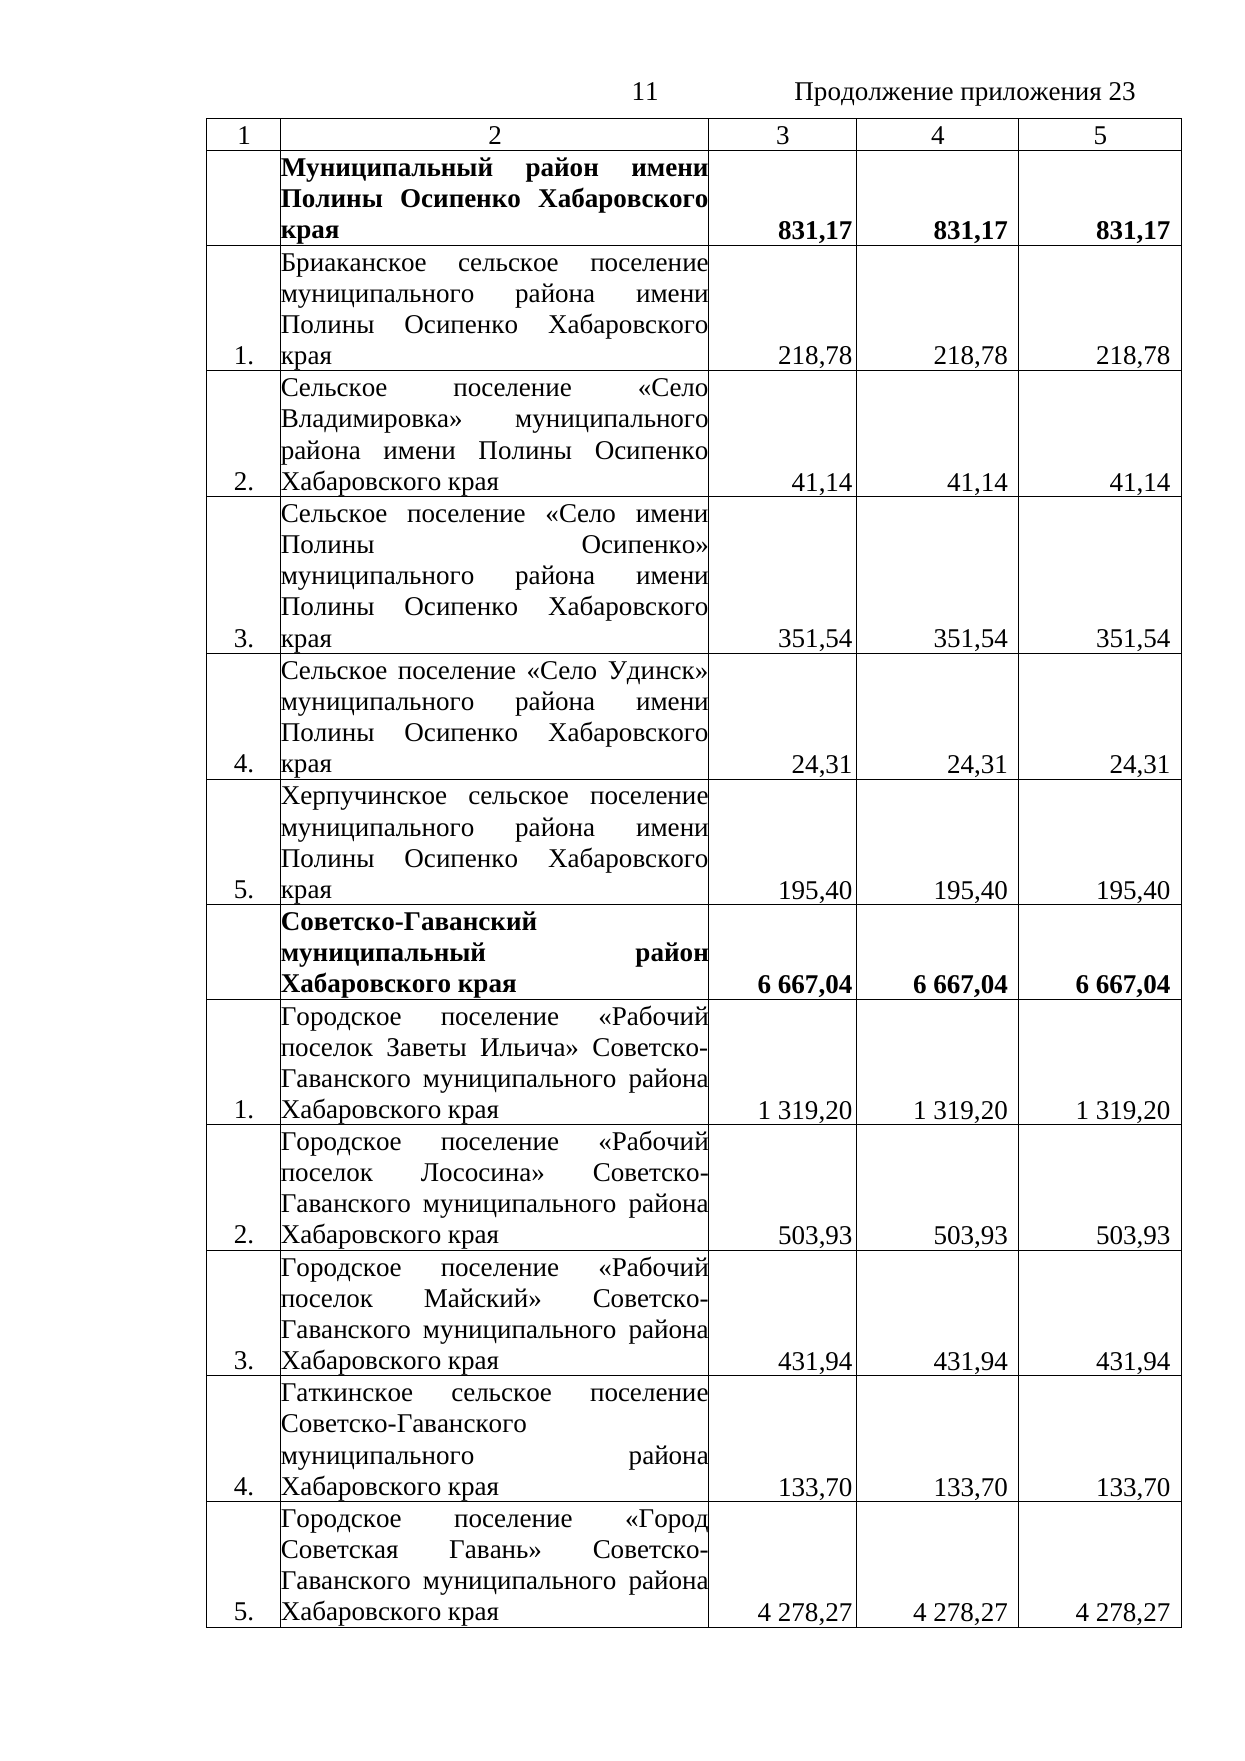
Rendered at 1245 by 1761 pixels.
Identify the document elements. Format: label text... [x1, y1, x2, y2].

table_cell Херпучинское сельское поселение муниципального района имени Полины Осипенко Хабаровского края [281, 780, 708, 904]
table_cell 351,54 [1019, 497, 1181, 653]
table_cell 5. [207, 1502, 280, 1627]
table_cell 4. [207, 654, 280, 778]
table_cell 218,78 [1019, 246, 1181, 370]
table_cell 3. [207, 1251, 280, 1375]
table_cell Сельское поселение «Село Владимировка» муниципального района имени Полины Осипенко Хабаровского края [281, 371, 708, 496]
table_cell [207, 905, 280, 998]
table_cell 1. [207, 246, 280, 370]
table_cell 431,94 [709, 1251, 856, 1375]
table_cell 5. [207, 780, 280, 904]
table_cell 195,40 [857, 780, 1018, 904]
table_cell 41,14 [857, 371, 1018, 496]
table_cell 1. [207, 1000, 280, 1124]
table_cell 24,31 [1019, 654, 1181, 778]
table_header 1 [207, 119, 280, 150]
table_cell Гаткинское сельское поселение Советско-Гаванского муниципального района Хабаровского края [281, 1376, 708, 1501]
table_cell 41,14 [1019, 371, 1181, 496]
table_cell 3. [207, 497, 280, 653]
table_cell 1 319,20 [709, 1000, 856, 1124]
table_header 5 [1019, 119, 1181, 150]
table_cell 6 667,04 [857, 905, 1018, 998]
table_cell 2. [207, 371, 280, 496]
table_cell 831,17 [1019, 151, 1181, 245]
table_cell 503,93 [1019, 1125, 1181, 1250]
table_cell 4 278,27 [857, 1502, 1018, 1627]
table_cell 503,93 [857, 1125, 1018, 1250]
table_cell 503,93 [709, 1125, 856, 1250]
table_cell 431,94 [857, 1251, 1018, 1375]
table_cell 4 278,27 [1019, 1502, 1181, 1627]
table_cell Сельское поселение «Село Удинск» муниципального района имени Полины Осипенко Хабаровского края [281, 654, 708, 778]
table_cell Сельское поселение «Село имени Полины Осипенко» муниципального района имени Полины Осипенко Хабаровского края [281, 497, 708, 653]
table_cell 133,70 [857, 1376, 1018, 1501]
table_cell Городское поселение «Рабочий поселок Лососина» Советско-Гаванского муниципального района Хабаровского края [281, 1125, 708, 1250]
table_cell 831,17 [857, 151, 1018, 245]
table_cell [207, 151, 280, 245]
table_header 2 [281, 119, 708, 150]
table_cell Городское поселение «Рабочий поселок Майский» Советско-Гаванского муниципального района Хабаровского края [281, 1251, 708, 1375]
table_cell 195,40 [1019, 780, 1181, 904]
table_cell Бриаканское сельское поселение муниципального района имени Полины Осипенко Хабаровского края [281, 246, 708, 370]
table_cell 831,17 [709, 151, 856, 245]
table_cell 6 667,04 [709, 905, 856, 998]
table_cell 218,78 [709, 246, 856, 370]
table_header 3 [709, 119, 856, 150]
table_cell 431,94 [1019, 1251, 1181, 1375]
table_cell 1 319,20 [857, 1000, 1018, 1124]
table_cell 41,14 [709, 371, 856, 496]
table_cell Городское поселение «Город Советская Гавань» Советско-Гаванского муниципального района Хабаровского края [281, 1502, 708, 1627]
table_cell Советско-Гаванский муниципальный район Хабаровского края [281, 905, 708, 998]
table_cell 351,54 [857, 497, 1018, 653]
table_cell 218,78 [857, 246, 1018, 370]
table_cell Городское поселение «Рабочий поселок Заветы Ильича» Советско-Гаванского муниципального района Хабаровского края [281, 1000, 708, 1124]
table_cell 2. [207, 1125, 280, 1250]
table_cell Муниципальный район имени Полины Осипенко Хабаровского края [281, 151, 708, 245]
table_cell 24,31 [857, 654, 1018, 778]
table_cell 133,70 [1019, 1376, 1181, 1501]
table_cell 24,31 [709, 654, 856, 778]
table_cell 6 667,04 [1019, 905, 1181, 998]
table_cell 4. [207, 1376, 280, 1501]
table_cell 1 319,20 [1019, 1000, 1181, 1124]
table_header 4 [857, 119, 1018, 150]
table_cell 195,40 [709, 780, 856, 904]
table_cell 4 278,27 [709, 1502, 856, 1627]
table_cell 133,70 [709, 1376, 856, 1501]
table_cell 351,54 [709, 497, 856, 653]
